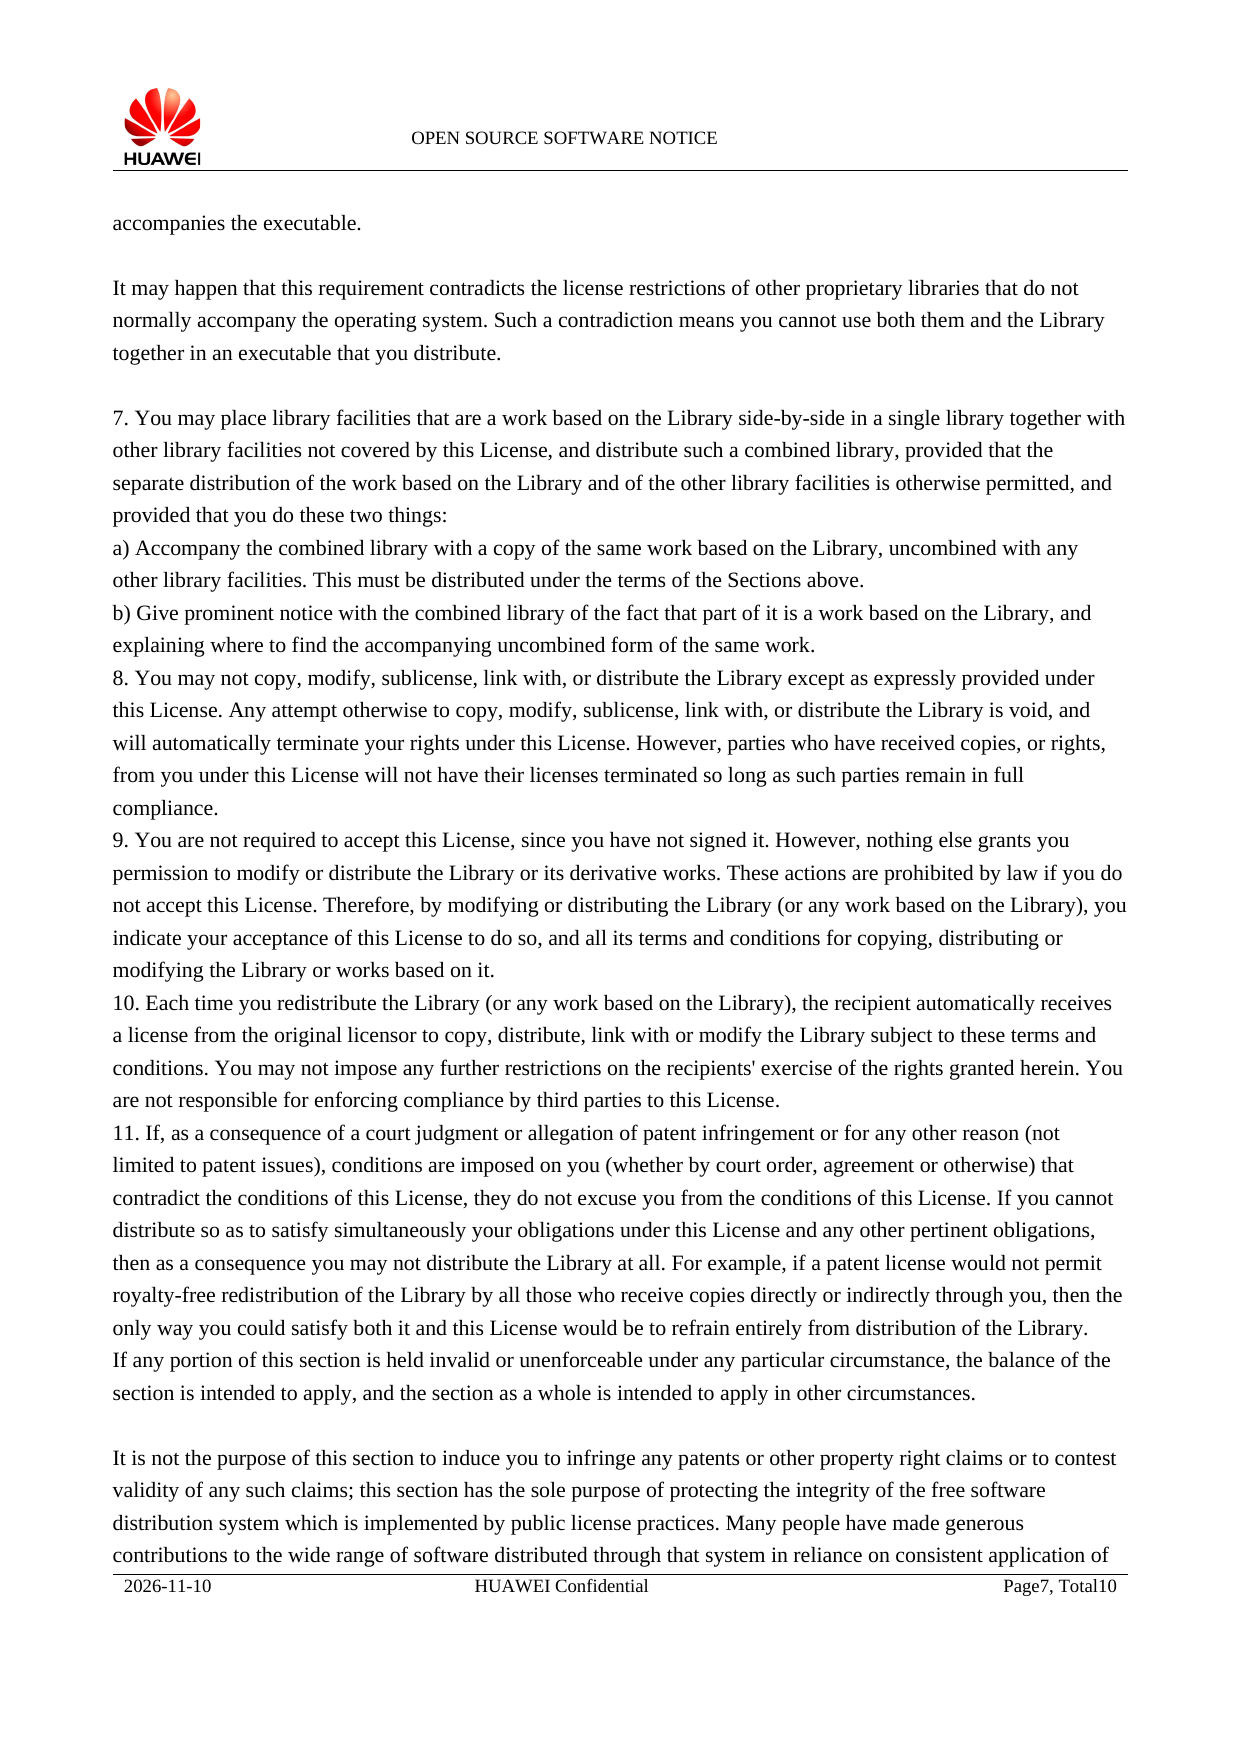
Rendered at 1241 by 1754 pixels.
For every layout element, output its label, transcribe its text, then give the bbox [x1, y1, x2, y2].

picture [124, 88, 201, 165]
